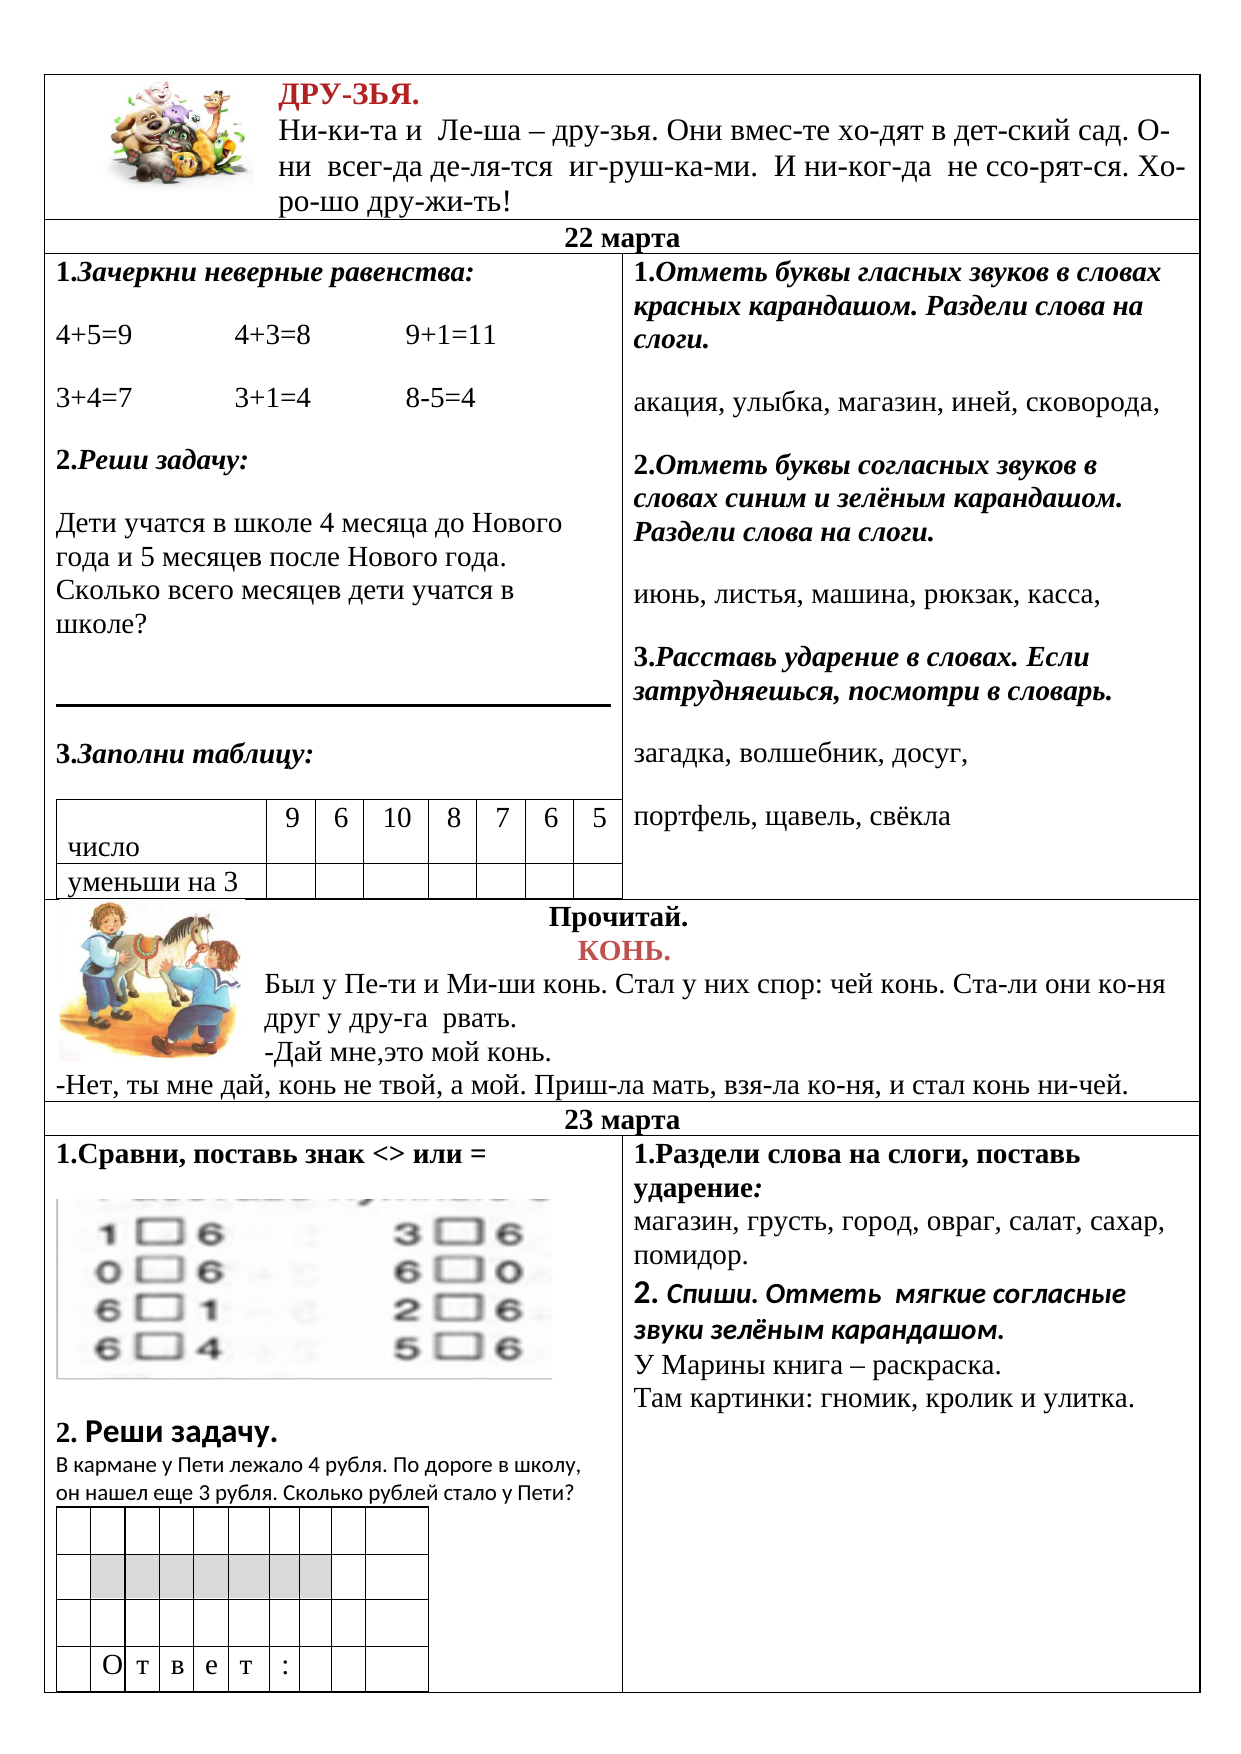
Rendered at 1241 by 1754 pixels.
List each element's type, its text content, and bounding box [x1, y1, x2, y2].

picture [55, 1199, 553, 1381]
table_cell 23 марта [45, 1102, 1199, 1135]
picture [100, 75, 260, 191]
table_cell ДРУ-ЗЬЯ. Ни-ки-та и Ле-ша – дру-зья. Они вмес-те хо-дят в дет-ский сад. О-ни всег-да де-ля-тся иг-руш-ка-ми. И ни-ког-да не ссо-рят-ся. Хо-ро-шо дру-жи-ть! [45, 75, 1199, 219]
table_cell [623, 1136, 1199, 1692]
table_cell 1.Отметь буквы гласных звуков в словах красных карандашом. Раздели слова на слоги. акация, улыбка, магазин, иней, сковорода, 2.Отметь буквы согласных звуков в словах синим и зелёным карандашом. Раздели слова на слоги. июнь, листья, машина, рюкзак, касса, 3.Расставь ударение в словах. Если затрудняешься, посмотри в словарь. загадка, волшебник, досуг, портфель, щавель, свёкла [623, 254, 1199, 898]
table_cell 1.Зачеркни неверные равенства: 4+5=9 4+3=8 9+1=11 3+4=7 3+1=4 8-5=4 2.Реши задачу: Дети учатся в школе 4 месяца до Нового года и 5 месяцев после Нового года. Сколько всего месяцев дети учатся в школе? 3.Заполни таблицу: [45, 254, 622, 898]
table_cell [45, 1136, 622, 1692]
table_cell 22 марта [45, 220, 1199, 253]
picture [59, 899, 246, 1062]
table_cell Прочитай. КОНЬ. Был у Пе-ти и Ми-ши конь. Стал у них спор: чей конь. Ста-ли они ко-ня друг у дру-га рвать. -Дай мне,это мой конь. -Нет, ты мне дай, конь не твой, а мой. Приш-ла мать, взя-ла ко-ня, и стал конь ни-чей. [45, 900, 1199, 1101]
